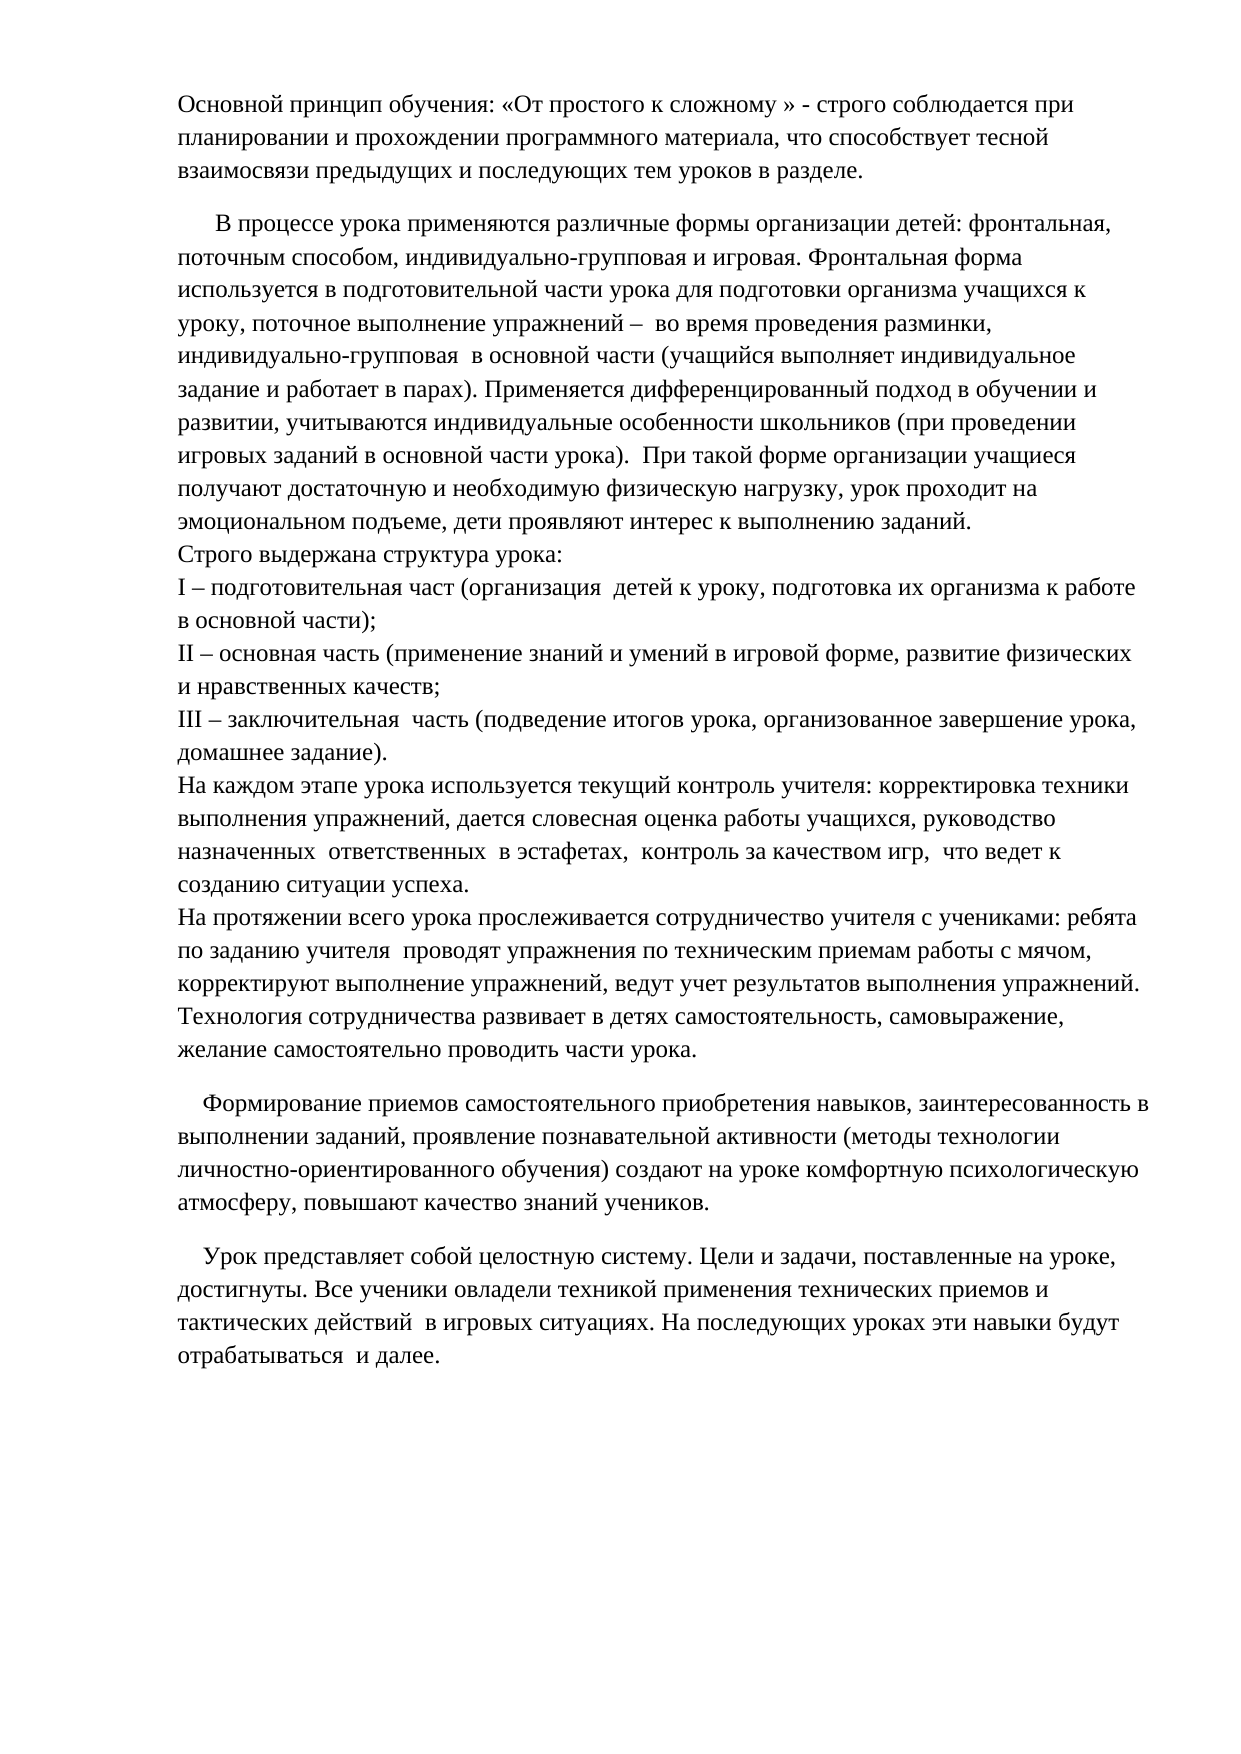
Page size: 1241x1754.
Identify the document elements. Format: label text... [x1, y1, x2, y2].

text В процессе урока применяются различные формы организации детей: фронтальная, поточным способом, индивидуально-групповая и игровая. Фронтальная форма используется в подготовительной части урока для подготовки организма учащихся к уроку, поточное выполнение упражнений – во время проведения разминки, индивидуально-групповая в основной части (учащийся выполняет индивидуальное задание и работает в парах). Применяется дифференцированный подход в обучении и развитии, учитываются индивидуальные особенности школьников (при проведении игровых заданий в основной части урока). При такой форме организации учащиеся получают достаточную и необходимую физическую нагрузку, урок проходит на эмоциональном подъеме, дети проявляют интерес к выполнению заданий. Строго выдержана структура урока: I – подготовительная част (организация детей к уроку, подготовка их организма к работе в основной части); II – основная часть (применение знаний и умений в игровой форме, развитие физических и нравственных качеств; III – заключительная часть (подведение итогов урока, организованное завершение урока, домашнее задание). На каждом этапе урока используется текущий контроль учителя: корректировка техники выполнения упражнений, дается словесная оценка работы учащихся, руководство назначенных ответственных в эстафетах, контроль за качеством игр, что ведет к созданию ситуации успеха. На протяжении всего урока прослеживается сотрудничество учителя с учениками: ребята по заданию учителя проводят упражнения по техническим приемам работы с мячом, корректируют выполнение упражнений, ведут учет результатов выполнения упражнений. Технология сотрудничества развивает в детях самостоятельность, самовыражение, желание самостоятельно проводить части урока. [177, 208, 1152, 1063]
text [177, 89, 1152, 183]
text Урок представляет собой целостную систему. Цели и задачи, поставленные на уроке, достигнуты. Все ученики овладели техникой применения технических приемов и тактических действий в игровых ситуациях. На последующих уроках эти навыки будут отрабатываться и далее. [177, 1241, 1152, 1369]
text Формирование приемов самостоятельного приобретения навыков, заинтересованность в выполнении заданий, проявление познавательной активности (методы технологии личностно-ориентированного обучения) создают на уроке комфортную психологическую атмосферу, повышают качество знаний учеников. [177, 1088, 1152, 1216]
